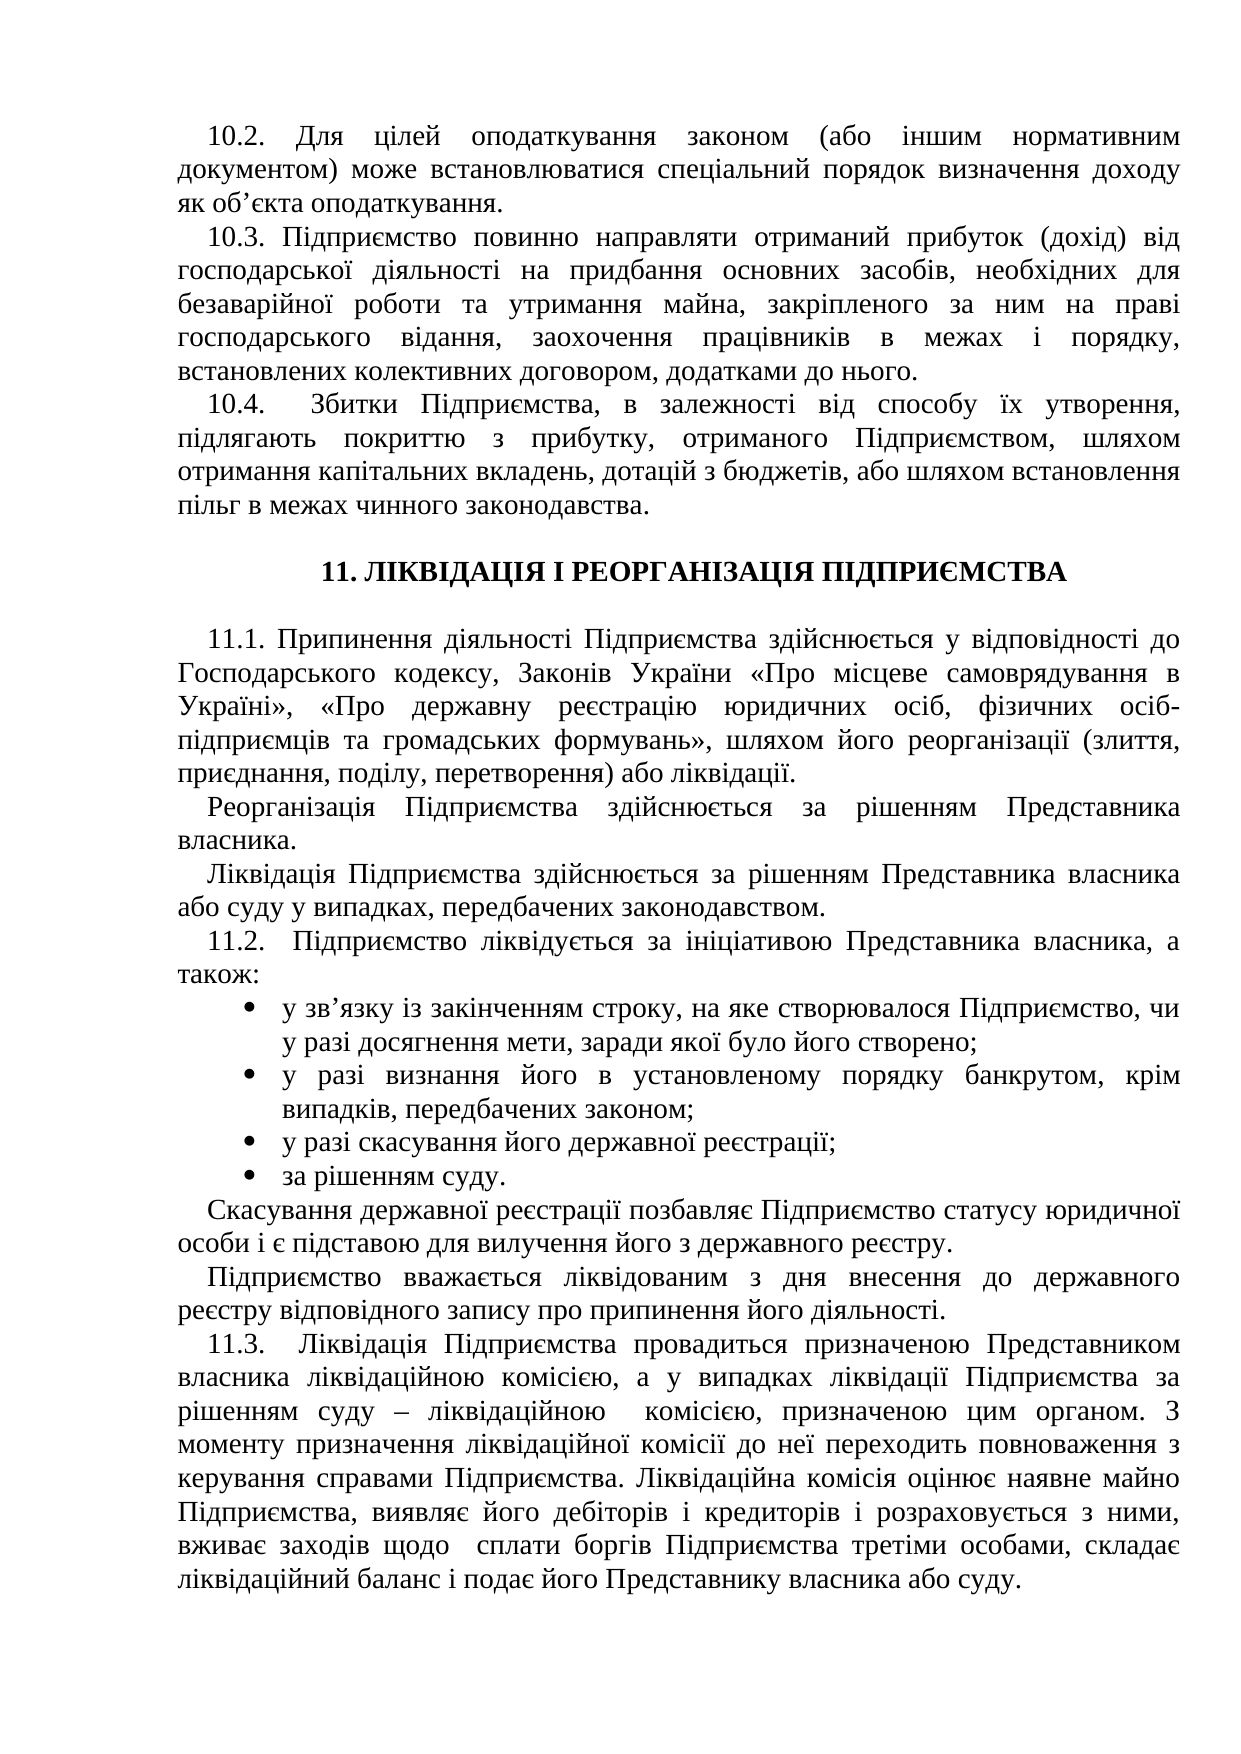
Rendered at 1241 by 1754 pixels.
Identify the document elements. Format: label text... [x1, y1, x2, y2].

list у разі скасування його державної реєстрації; [244, 1124, 1181, 1158]
text 10.3. Підприємство повинно направляти отриманий прибуток (дохід) від господарської діяльності на придбання основних засобів, необхідних для безаварійної роботи та утримання майна, закріпленого за ним на праві господарського відання, заохочення працівників в межах і порядку, встановлених колективних договором, додатками до нього. [177, 219, 1181, 386]
text Скасування державної реєстрації позбавляє Підприємство статусу юридичної особи і є підставою для вилучення його з державного реєстру. [177, 1192, 1181, 1259]
text 10.2. Для цілей оподаткування законом (або іншим нормативним документом) може встановлюватися спеціальний порядок визначення доходу як об’єкта оподаткування. [177, 118, 1181, 219]
text 11.2. Підприємство ліквідується за ініціативою Представника власника, а також: [177, 923, 1181, 990]
text 11.1. Припинення діяльності Підприємства здійснюється у відповідності до Господарського кодексу, Законів України «Про місцеве самоврядування в Україні», «Про державну реєстрацію юридичних осіб, фізичних осіб-підприємців та громадських формувань», шляхом його реорганізації (злиття, приєднання, поділу, перетворення) або ліквідації. [177, 621, 1181, 789]
text Реорганізація Підприємства здійснюється за рішенням Представника власника. [177, 789, 1181, 856]
text 11.3. Ліквідація Підприємства провадиться призначеною Представником власника ліквідаційною комісією, а у випадках ліквідації Підприємства за рішенням суду – ліквідаційною комісією, призначеною цим органом. З моменту призначення ліквідаційної комісії до неї переходить повноваження з керування справами Підприємства. Ліквідаційна комісія оцінює наявне майно Підприємства, виявляє його дебіторів і кредиторів і розраховується з ними, вживає заходів щодо сплати боргів Підприємства третіми особами, складає ліквідаційний баланс і подає його Представнику власника або суду. [177, 1326, 1181, 1594]
text Ліквідація Підприємства здійснюється за рішенням Представника власника або суду у випадках, передбачених законодавством. [177, 856, 1181, 923]
text 10.4. Збитки Підприємства, в залежності від способу їх утворення, підлягають покриттю з прибутку, отриманого Підприємством, шляхом отримання капітальних вкладень, дотацій з бюджетів, або шляхом встановлення пільг в межах чинного законодавства. [177, 386, 1181, 521]
text Підприємство вважається ліквідованим з дня внесення до державного реєстру відповідного запису про припинення його діяльності. [177, 1259, 1181, 1326]
list у разі визнання його в установленому порядку банкрутом, крім випадків, передбачених законом; [244, 1057, 1181, 1124]
list за рішенням суду. [244, 1158, 1181, 1192]
text 11. ЛІКВІДАЦІЯ І РЕОРГАНІЗАЦІЯ ПІДПРИЄМСТВА [177, 554, 1181, 588]
list у зв’язку із закінченням строку, на яке створювалося Підприємство, чи у разі досягнення мети, заради якої було його створено; [244, 990, 1181, 1057]
